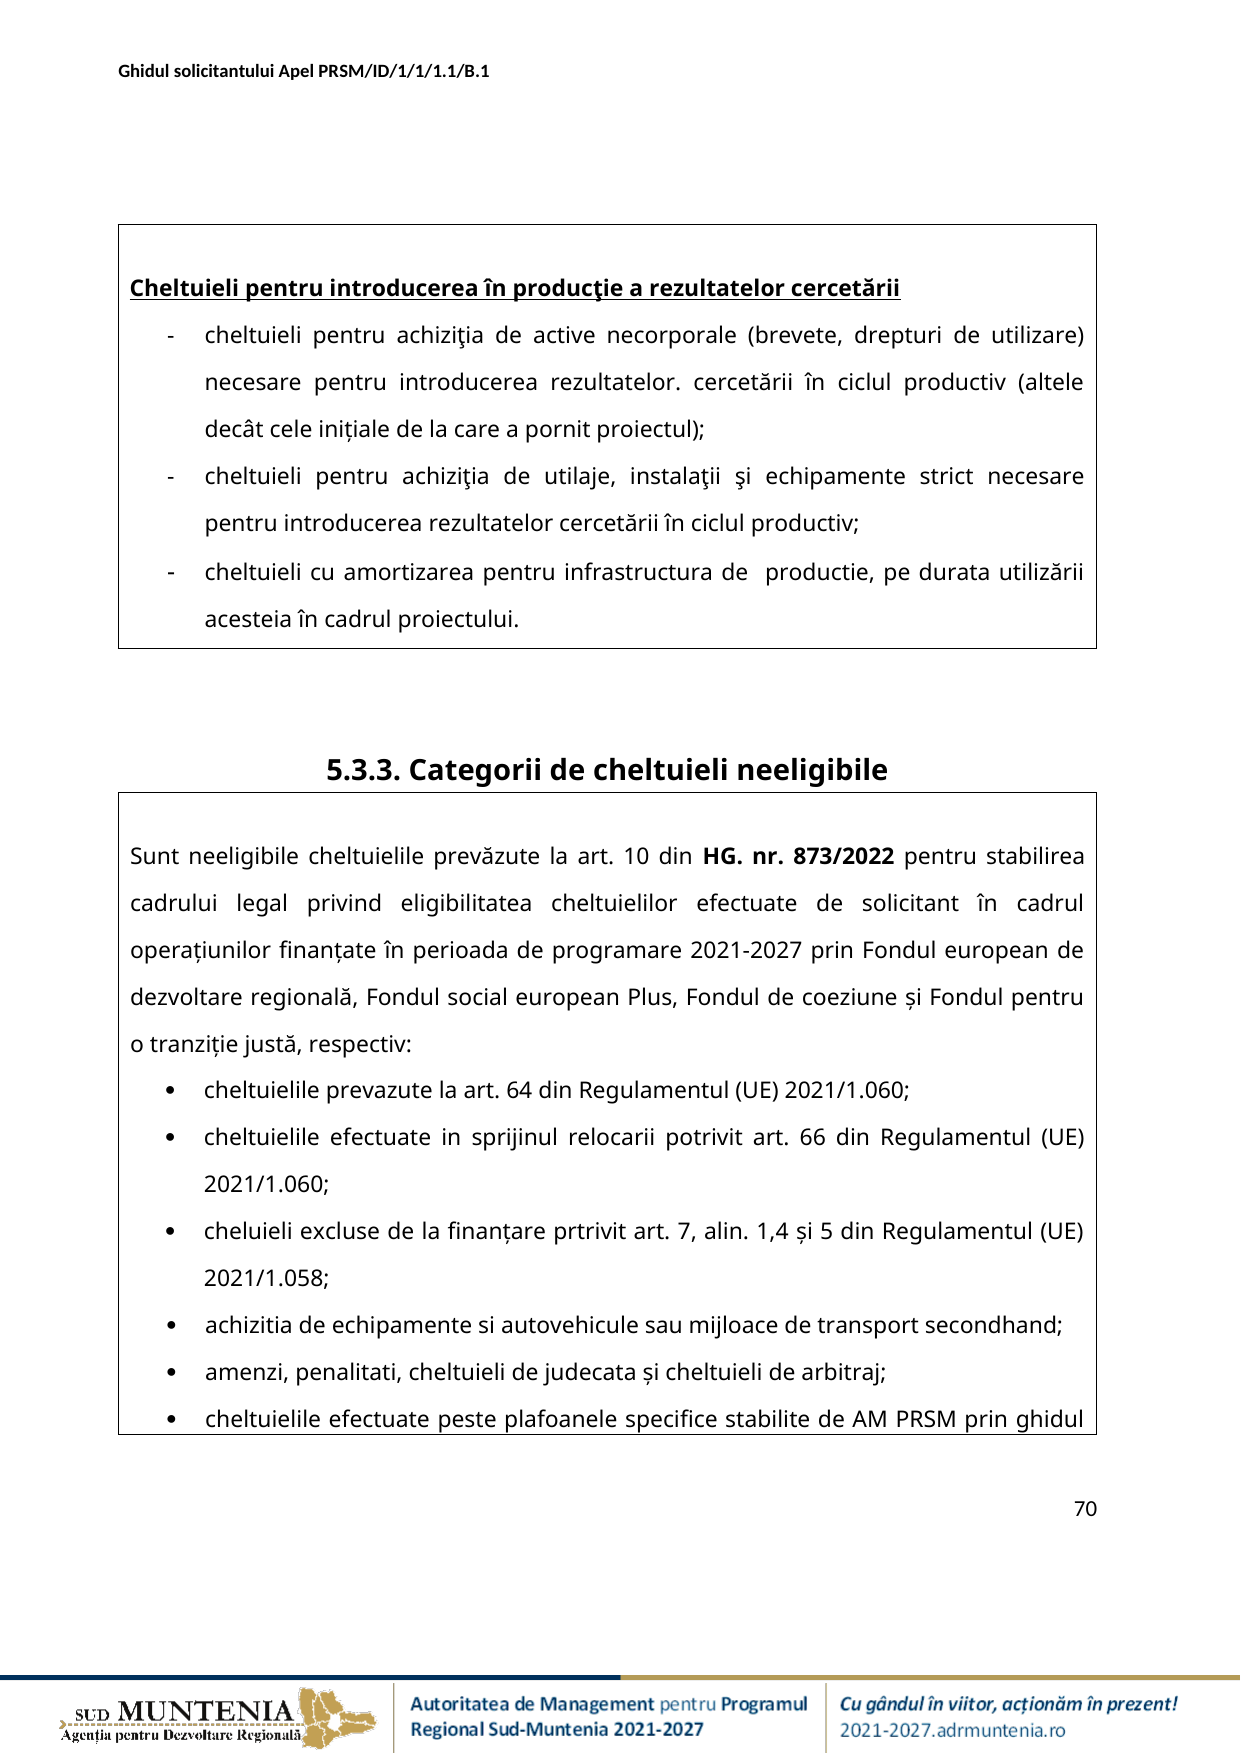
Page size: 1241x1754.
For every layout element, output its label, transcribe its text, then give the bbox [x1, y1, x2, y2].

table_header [119, 793, 1096, 1434]
picture [0, 1675, 1241, 1754]
subtitle 5.3.3. Categorii de cheltuieli neeligibile [118, 749, 1097, 789]
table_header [119, 225, 1096, 647]
